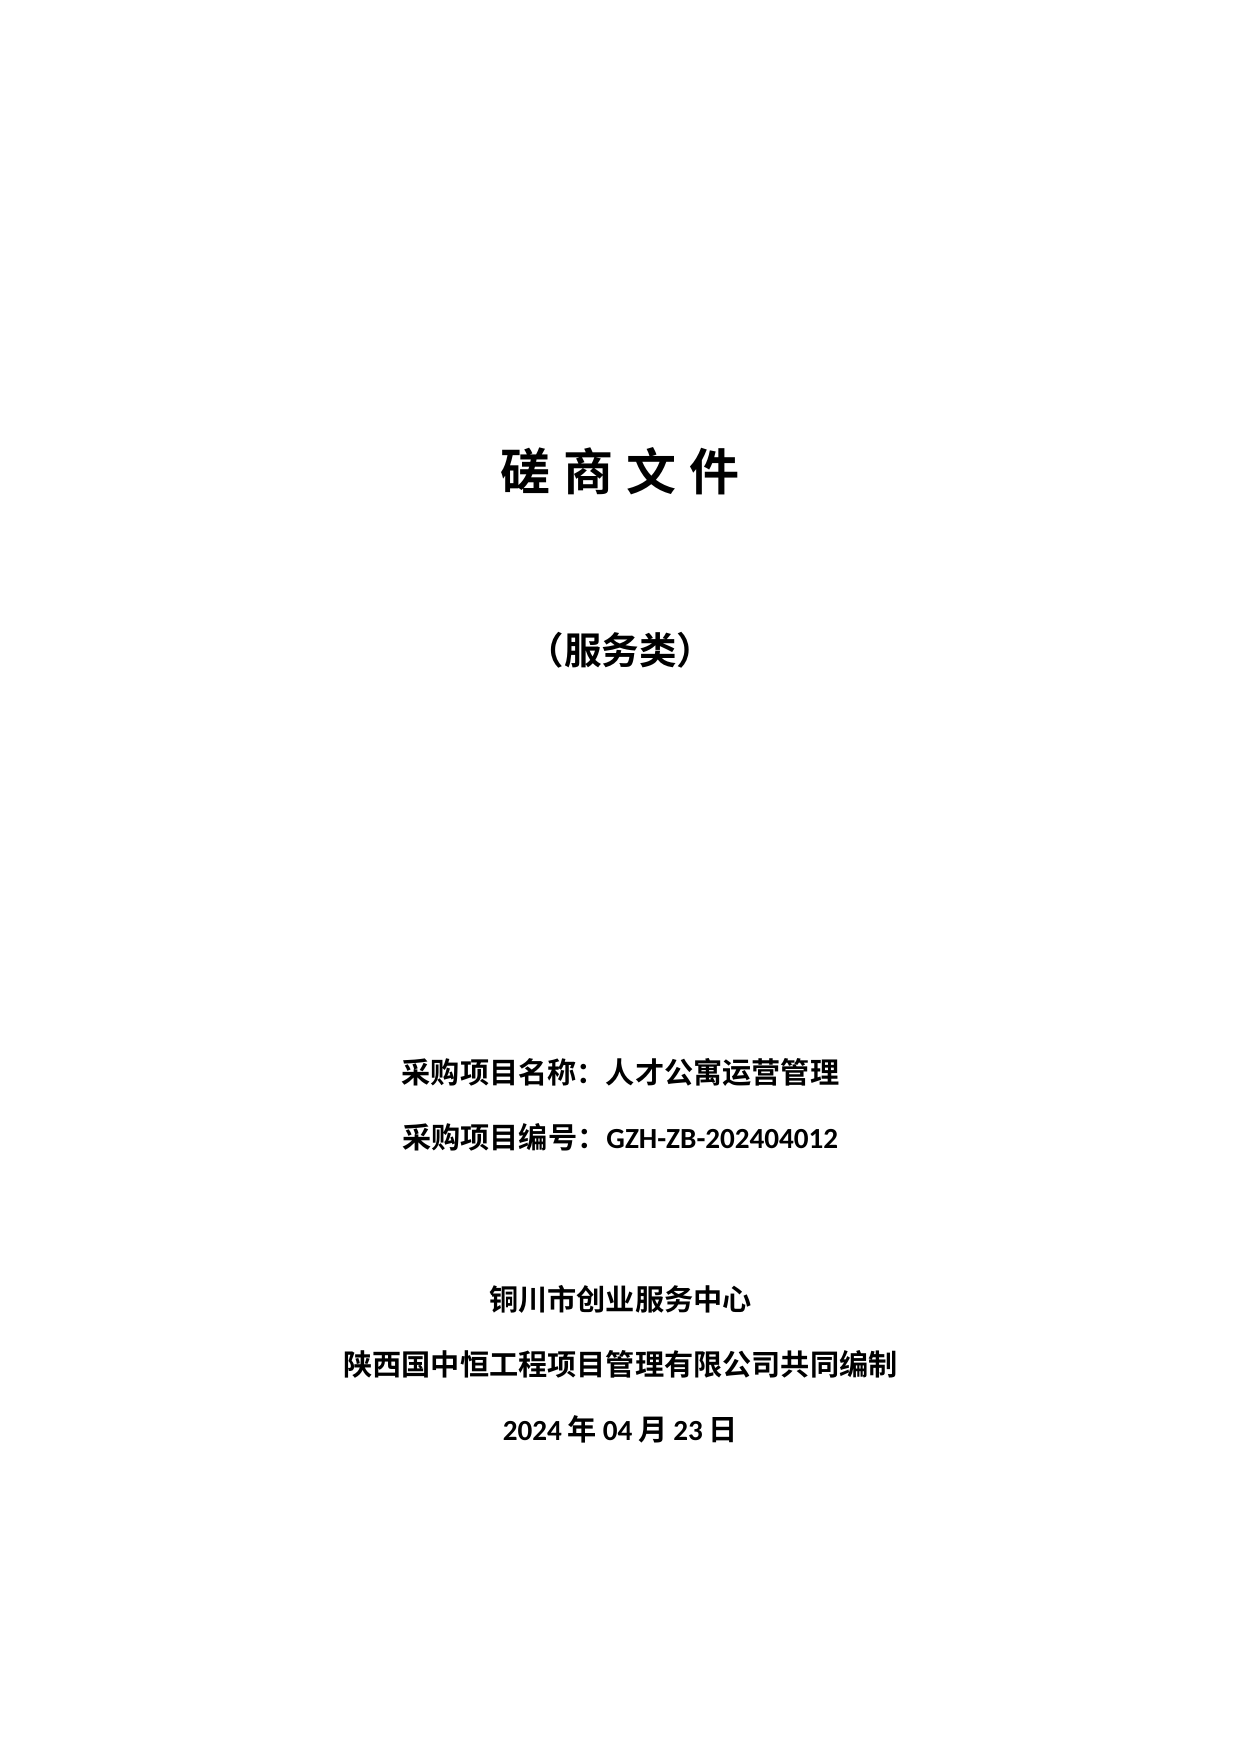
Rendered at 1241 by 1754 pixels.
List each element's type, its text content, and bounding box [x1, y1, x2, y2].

text 陕西国中恒工程项目管理有限公司共同编制 [187, 1332, 1053, 1397]
text 铜川市创业服务中心 [187, 1267, 1053, 1332]
text 采购项目编号：GZH-ZB-202404012 [187, 1104, 1053, 1267]
text 磋 商 文 件 [187, 422, 1053, 617]
text （服务类） [187, 617, 1053, 1039]
text 2024年04月23日 [187, 1397, 1053, 1462]
text 采购项目名称：人才公寓运营管理 [187, 1039, 1053, 1104]
